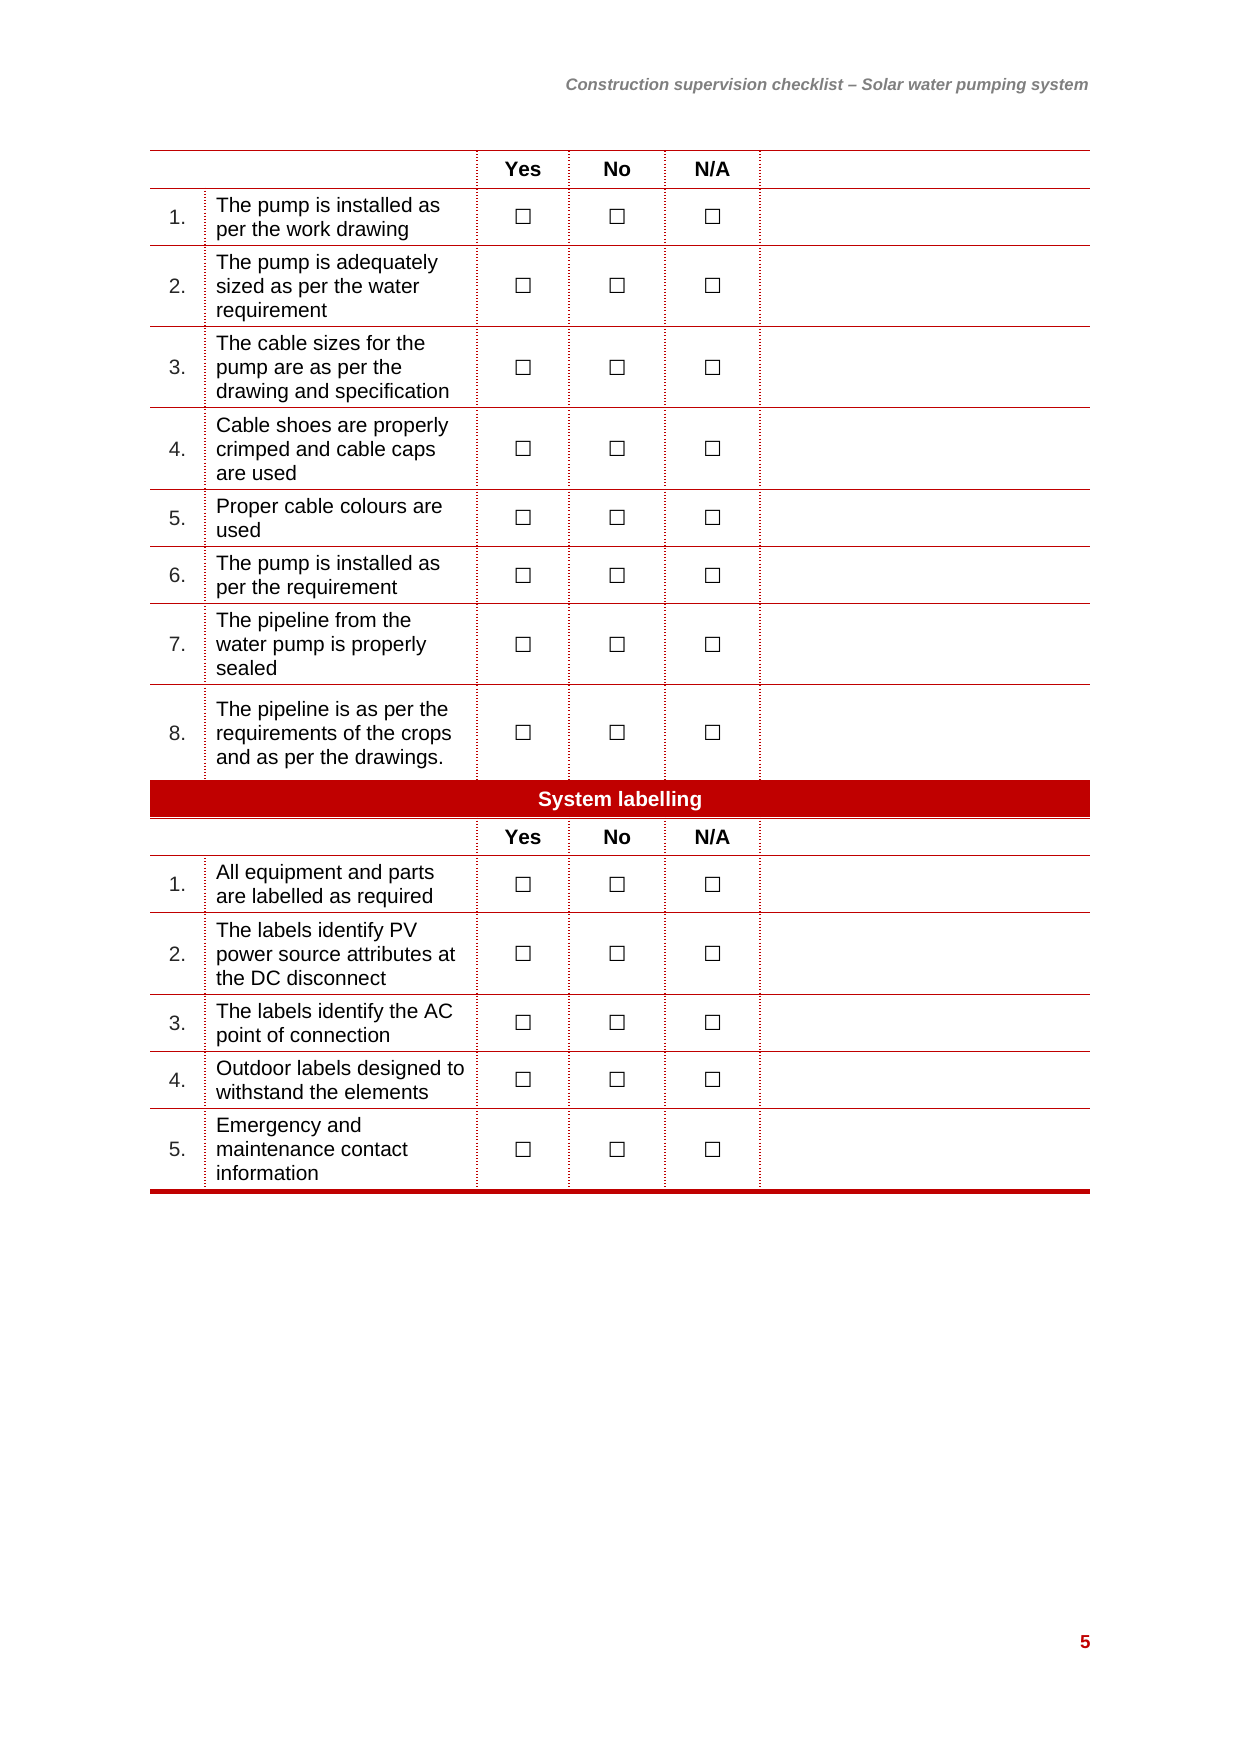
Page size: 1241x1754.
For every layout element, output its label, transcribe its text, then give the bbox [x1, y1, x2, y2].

table_cell [569, 1052, 664, 1108]
table_cell [569, 604, 664, 684]
table_cell [569, 995, 664, 1051]
table_cell 5. [150, 490, 204, 546]
table_cell [477, 856, 569, 912]
table_cell [477, 1052, 569, 1108]
table_cell [665, 913, 760, 993]
table_cell [760, 189, 1090, 245]
table_cell [665, 1109, 760, 1189]
table_cell [665, 685, 760, 780]
table_cell [665, 547, 760, 603]
table_cell [665, 490, 760, 546]
table_cell [665, 604, 760, 684]
table_cell The labels identify PV power source attributes at the DC disconnect [205, 913, 477, 993]
table_cell [477, 1109, 569, 1189]
table_cell 4. [150, 408, 204, 488]
table_cell The pump is installed as per the work drawing [205, 189, 477, 245]
table_cell [665, 1052, 760, 1108]
table_cell [477, 547, 569, 603]
table_cell [760, 246, 1090, 326]
table_cell The pipeline from the water pump is properly sealed [205, 604, 477, 684]
table_cell [569, 246, 664, 326]
table_cell Yes [477, 151, 569, 187]
table_cell [569, 189, 664, 245]
table_cell [760, 547, 1090, 603]
table_cell [665, 189, 760, 245]
table_cell [569, 490, 664, 546]
table_cell [760, 1052, 1090, 1108]
table_cell [760, 995, 1090, 1051]
table_cell [569, 856, 664, 912]
table_cell 6. [150, 547, 204, 603]
table_cell Outdoor labels designed to withstand the elements [205, 1052, 477, 1108]
table_cell 3. [150, 327, 204, 407]
table_cell [477, 246, 569, 326]
table_cell [569, 1109, 664, 1189]
table_cell [760, 408, 1090, 488]
table_cell Proper cable colours are used [205, 490, 477, 546]
table_cell 3. [150, 995, 204, 1051]
table_cell [760, 151, 1090, 187]
table_cell [760, 913, 1090, 993]
table_cell 8. [150, 685, 204, 780]
table_cell N/A [665, 819, 760, 855]
table_cell [569, 685, 664, 780]
table_cell No [569, 151, 664, 187]
table_cell 1. [150, 856, 204, 912]
table_cell [477, 189, 569, 245]
table_cell [760, 490, 1090, 546]
table_cell [665, 856, 760, 912]
table_cell [477, 327, 569, 407]
table_cell [150, 151, 477, 187]
table_cell All equipment and parts are labelled as required [205, 856, 477, 912]
table_cell [569, 408, 664, 488]
table_cell [760, 604, 1090, 684]
table_cell The labels identify the AC point of connection [205, 995, 477, 1051]
table_cell The pipeline is as per the requirements of the crops and as per the drawings. [205, 685, 477, 780]
table_cell [477, 408, 569, 488]
table_cell [665, 408, 760, 488]
table_cell [569, 913, 664, 993]
table_cell [760, 819, 1090, 855]
table_cell 2. [150, 246, 204, 326]
table_cell [477, 913, 569, 993]
table_cell [665, 327, 760, 407]
table_cell 1. [150, 189, 204, 245]
table_cell [150, 819, 477, 855]
table_cell Emergency and maintenance contact information [205, 1109, 477, 1189]
table_cell 2. [150, 913, 204, 993]
table_cell [477, 604, 569, 684]
table_cell [569, 547, 664, 603]
table_cell 7. [150, 604, 204, 684]
table_cell The pump is installed as per the requirement [205, 547, 477, 603]
table_cell [760, 1109, 1090, 1189]
table_cell No [569, 819, 664, 855]
table_cell [477, 685, 569, 780]
table_cell N/A [665, 151, 760, 187]
table_cell [477, 995, 569, 1051]
table_cell [760, 856, 1090, 912]
table_cell [760, 685, 1090, 780]
table_cell 5. [150, 1109, 204, 1189]
table_cell [569, 327, 664, 407]
table_cell Yes [477, 819, 569, 855]
table_cell 4. [150, 1052, 204, 1108]
table_cell The pump is adequately sized as per the water requirement [205, 246, 477, 326]
table_cell The cable sizes for the pump are as per the drawing and specification [205, 327, 477, 407]
table_cell [760, 327, 1090, 407]
table_cell [477, 490, 569, 546]
table_cell [665, 246, 760, 326]
table_cell Cable shoes are properly crimped and cable caps are used [205, 408, 477, 488]
table_cell [665, 995, 760, 1051]
table_cell System labelling [150, 781, 1090, 817]
